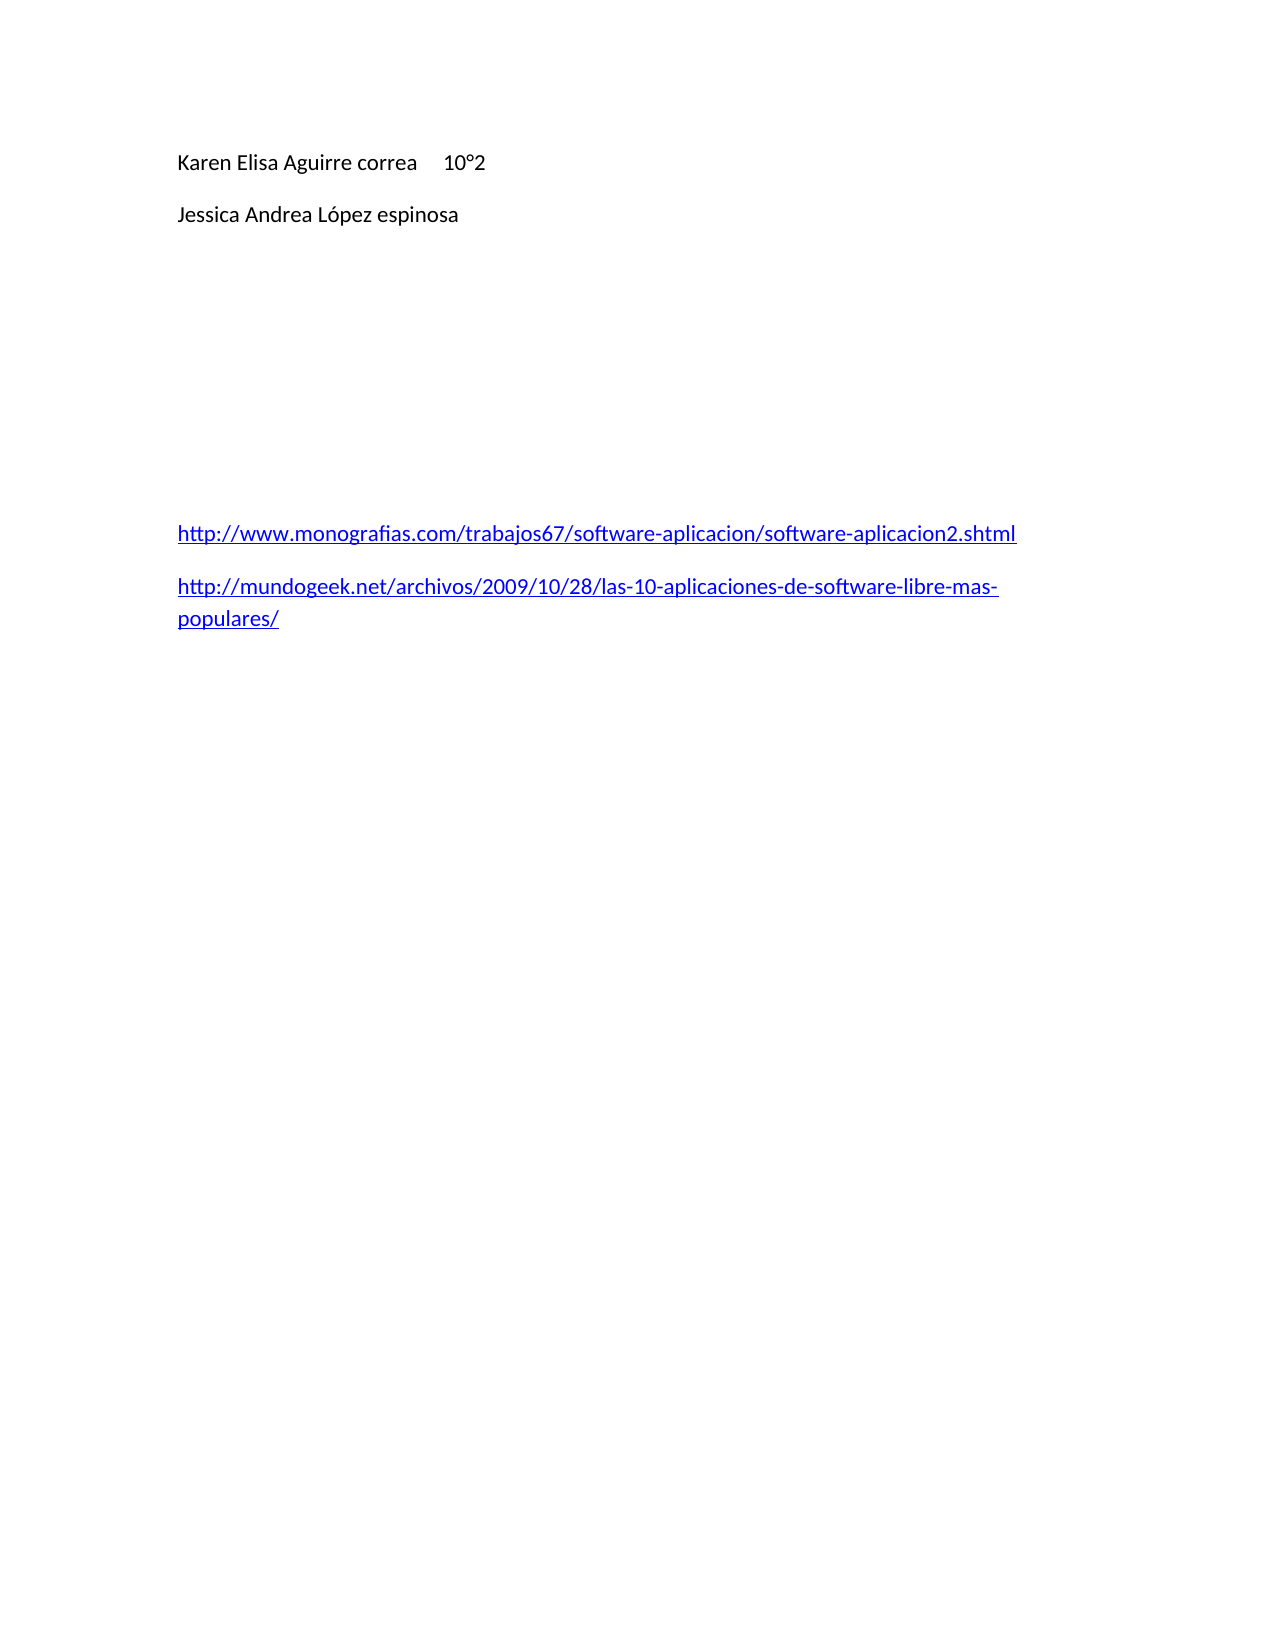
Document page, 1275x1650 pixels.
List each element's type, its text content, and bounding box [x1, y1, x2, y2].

text http://mundogeek.net/archivos/2009/10/28/las-10-aplicaciones-de-software-libre-mas-populares/ [177, 572, 1098, 632]
text http://www.monografias.com/trabajos67/software-aplicacion/software-aplicacion2.shtml [177, 519, 1098, 547]
text Karen Elisa Aguirre correa 10°2 [177, 148, 1098, 176]
text Jessica Andrea López espinosa [177, 201, 1098, 229]
